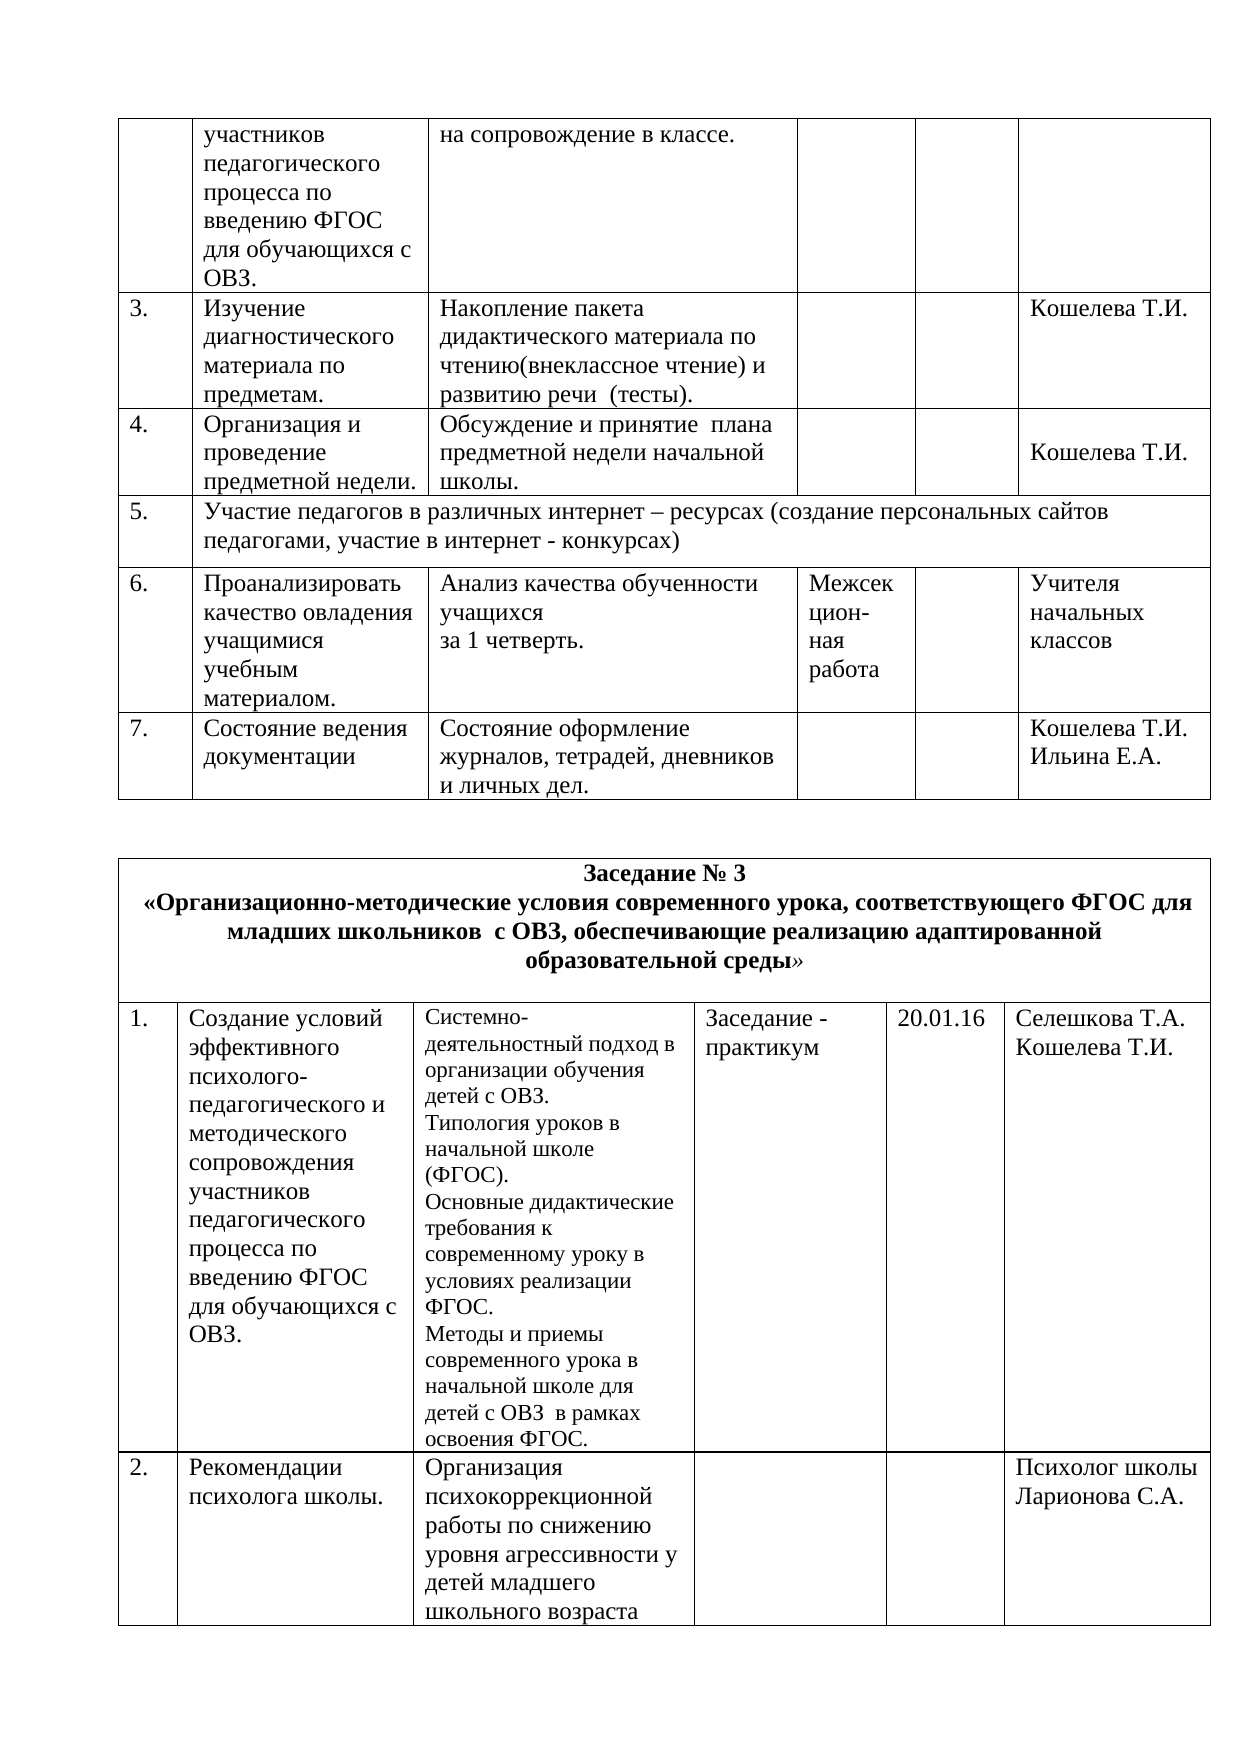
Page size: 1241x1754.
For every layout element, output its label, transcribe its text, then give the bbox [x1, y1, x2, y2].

table_cell [887, 1453, 1004, 1625]
table_cell Системно-деятельностный подход в организации обучения детей с ОВЗ. Типология уроков в начальной школе (ФГОС). Основные дидактические требования к современному уроку в условиях реализации ФГОС. Методы и приемы современного урока в начальной школе для детей с ОВЗ в рамках освоения ФГОС. [414, 1003, 694, 1451]
table_cell [119, 293, 192, 408]
table_cell Заседание - практикум [695, 1003, 886, 1451]
table_cell Организация и проведение предметной недели. [193, 409, 428, 495]
table_cell Учителя начальных классов [1019, 568, 1210, 712]
table_cell Проанализировать качество овладения учащимися учебным материалом. [193, 568, 428, 712]
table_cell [429, 119, 797, 292]
table_cell [119, 713, 192, 799]
table_cell Накопление пакета дидактического материала по чтению(внеклассное чтение) и развитию речи (тесты). [429, 293, 797, 408]
table_cell Обсуждение и принятие плана предметной недели начальной школы. [429, 409, 797, 495]
table_cell [798, 293, 915, 408]
table_cell Кошелева Т.И. [1019, 293, 1210, 408]
table_cell [119, 1453, 177, 1625]
table_cell [695, 1453, 886, 1625]
table_cell [119, 496, 192, 567]
table_cell Рекомендации психолога школы. [178, 1453, 413, 1625]
table_cell [916, 713, 1018, 799]
table_cell Селешкова Т.А. Кошелева Т.И. [1005, 1003, 1210, 1451]
table_cell [916, 568, 1018, 712]
table_cell [119, 409, 192, 495]
table_cell Организация психокоррекционной работы по снижению уровня агрессивности у детей младшего школьного возраста [414, 1453, 694, 1625]
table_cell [193, 119, 428, 292]
table_cell Анализ качества обученности учащихся за 1 четверть. [429, 568, 797, 712]
table_cell [916, 293, 1018, 408]
table_cell Состояние ведения документации [193, 713, 428, 799]
table_cell [916, 119, 1018, 292]
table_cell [1019, 119, 1210, 292]
table_cell Кошелева Т.И. [1019, 409, 1210, 495]
table_cell Участие педагогов в различных интернет – ресурсах (создание персональных сайтов педагогами, участие в интернет - конкурсах) [193, 496, 1210, 567]
table_cell [916, 409, 1018, 495]
table_cell [119, 568, 192, 712]
table_cell [798, 713, 915, 799]
table_cell Межсекцион-ная работа [798, 568, 915, 712]
table_cell Состояние оформление журналов, тетрадей, дневников и личных дел. [429, 713, 797, 799]
table_cell Изучение диагностического материала по предметам. [193, 293, 428, 408]
table_cell [798, 409, 915, 495]
table_cell Кошелева Т.И. Ильина Е.А. [1019, 713, 1210, 799]
table_cell [798, 119, 915, 292]
table_header Заседание № 3 «Организационно-методические условия современного урока, соответствующего ФГОС для младших школьников с ОВЗ, обеспечивающие реализацию адаптированной образовательной среды» [119, 859, 1210, 1002]
table_cell 20.01.16 [887, 1003, 1004, 1451]
table_cell Психолог школы Ларионова С.А. [1005, 1453, 1210, 1625]
table_cell [119, 1003, 177, 1451]
table_cell [119, 119, 192, 292]
